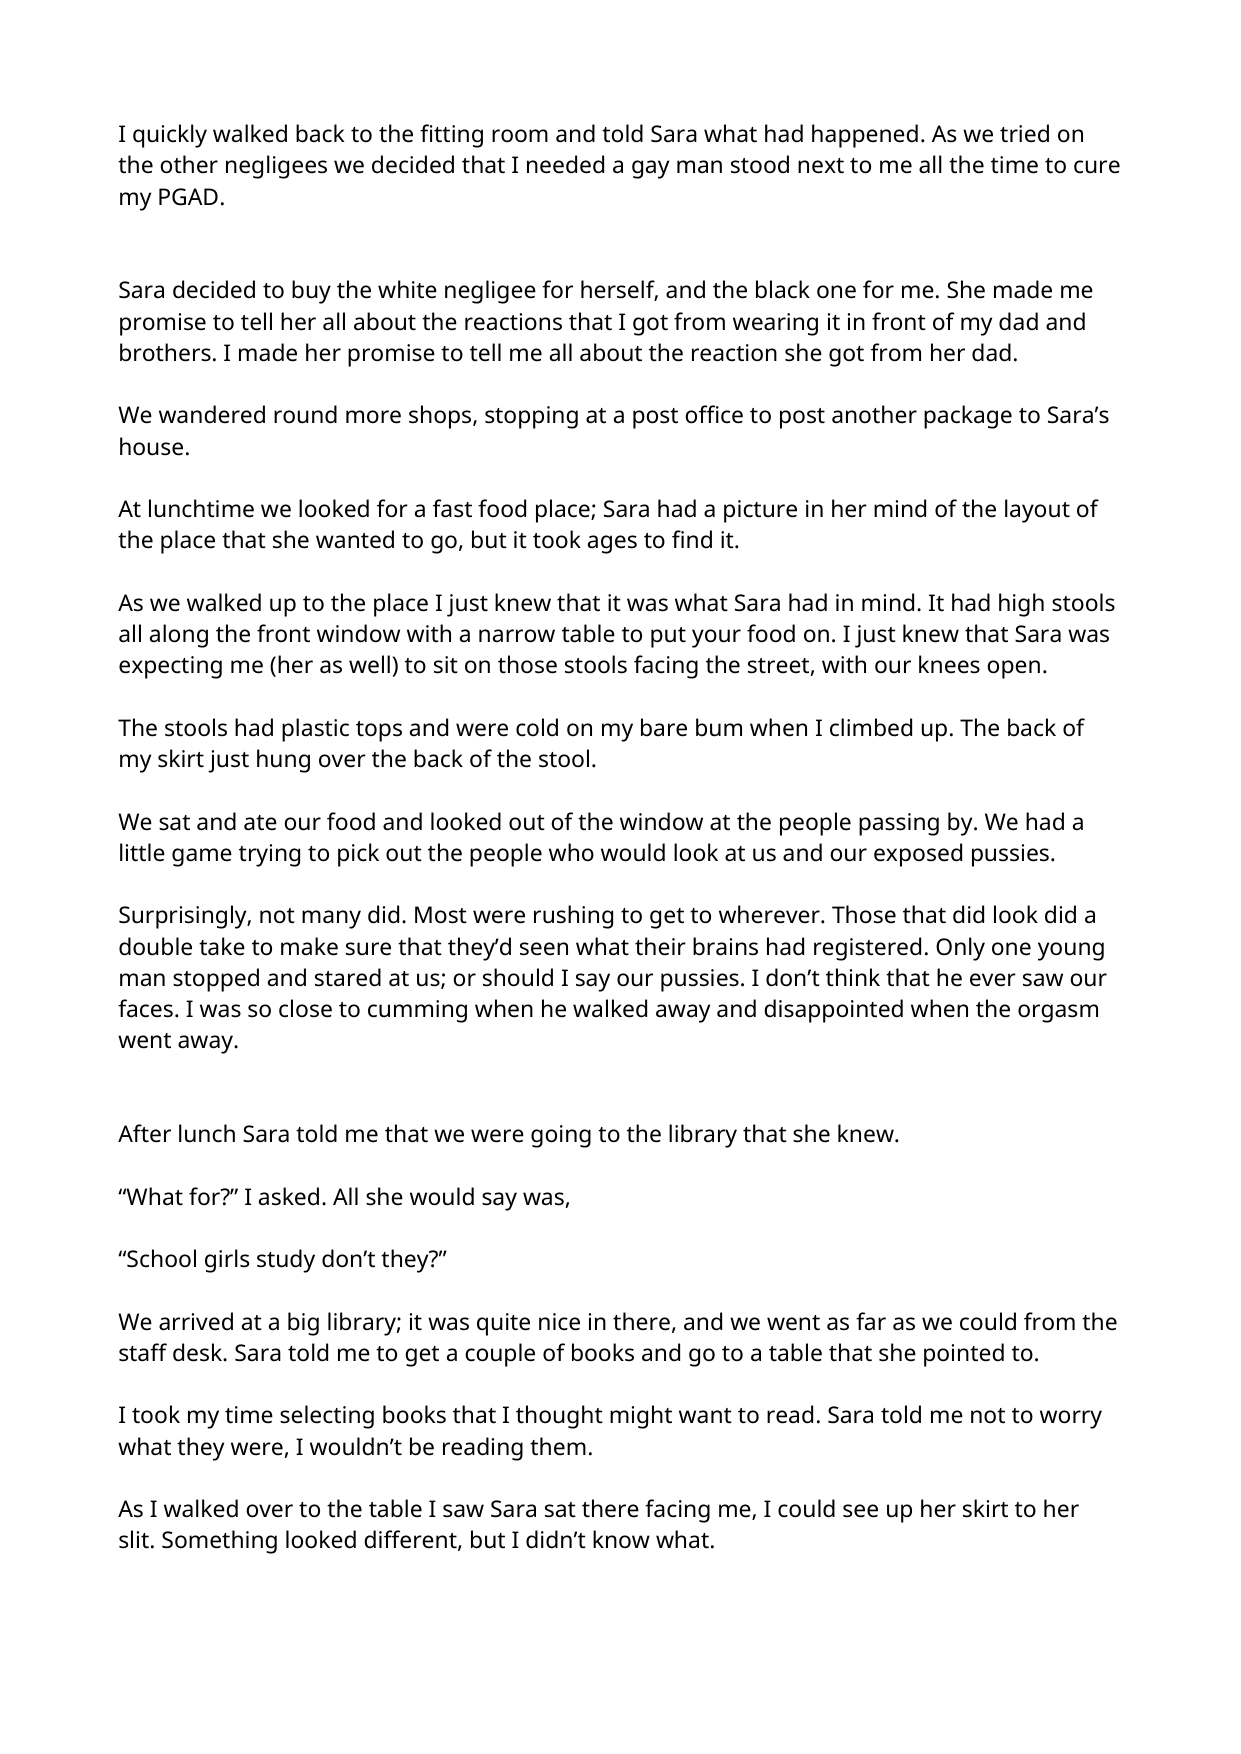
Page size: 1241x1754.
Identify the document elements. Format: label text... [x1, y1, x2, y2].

text As I walked over to the table I saw Sara sat there facing me, I could see up her skirt to her slit. Something looked different, but I didn’t know what. [118, 1493, 1122, 1556]
text “What for?” I asked. All she would say was, [118, 1181, 1122, 1212]
text The stools had plastic tops and were cold on my bare bum when I climbed up. The back of my skirt just hung over the back of the stool. [118, 712, 1122, 774]
text We sat and ate our food and looked out of the window at the people passing by. We had a little game trying to pick out the people who would look at us and our exposed pussies. [118, 806, 1122, 868]
text At lunchtime we looked for a fast food place; Sara had a picture in her mind of the layout of the place that she wanted to go, but it took ages to find it. [118, 493, 1122, 556]
text Surprisingly, not many did. Most were rushing to get to wherever. Those that did look did a double take to make sure that they’d seen what their brains had registered. Only one young man stopped and stared at us; or should I say our pussies. I don’t think that he ever saw our faces. I was so close to cumming when he walked away and disappointed when the orgasm went away. [118, 899, 1122, 1056]
text We wandered round more shops, stopping at a post office to post another package to Sara’s house. [118, 399, 1122, 462]
text We arrived at a big library; it was quite nice in there, and we went as far as we could from the staff desk. Sara told me to get a couple of books and go to a table that she pointed to. [118, 1306, 1122, 1368]
text As we walked up to the place I just knew that it was what Sara had in mind. It had high stools all along the front window with a narrow table to put your food on. I just knew that Sara was expecting me (her as well) to sit on those stools facing the street, with our knees open. [118, 587, 1122, 681]
text I took my time selecting books that I thought might want to read. Sara told me not to worry what they were, I wouldn’t be reading them. [118, 1399, 1122, 1462]
text I quickly walked back to the fitting room and told Sara what had happened. As we tried on the other negligees we decided that I needed a gay man stood next to me all the time to cure my PGAD. [118, 118, 1122, 212]
text “School girls study don’t they?” [118, 1243, 1122, 1274]
text After lunch Sara told me that we were going to the library that she knew. [118, 1118, 1122, 1149]
text Sara decided to buy the white negligee for herself, and the black one for me. She made me promise to tell her all about the reactions that I got from wearing it in front of my dad and brothers. I made her promise to tell me all about the reaction she got from her dad. [118, 274, 1122, 368]
